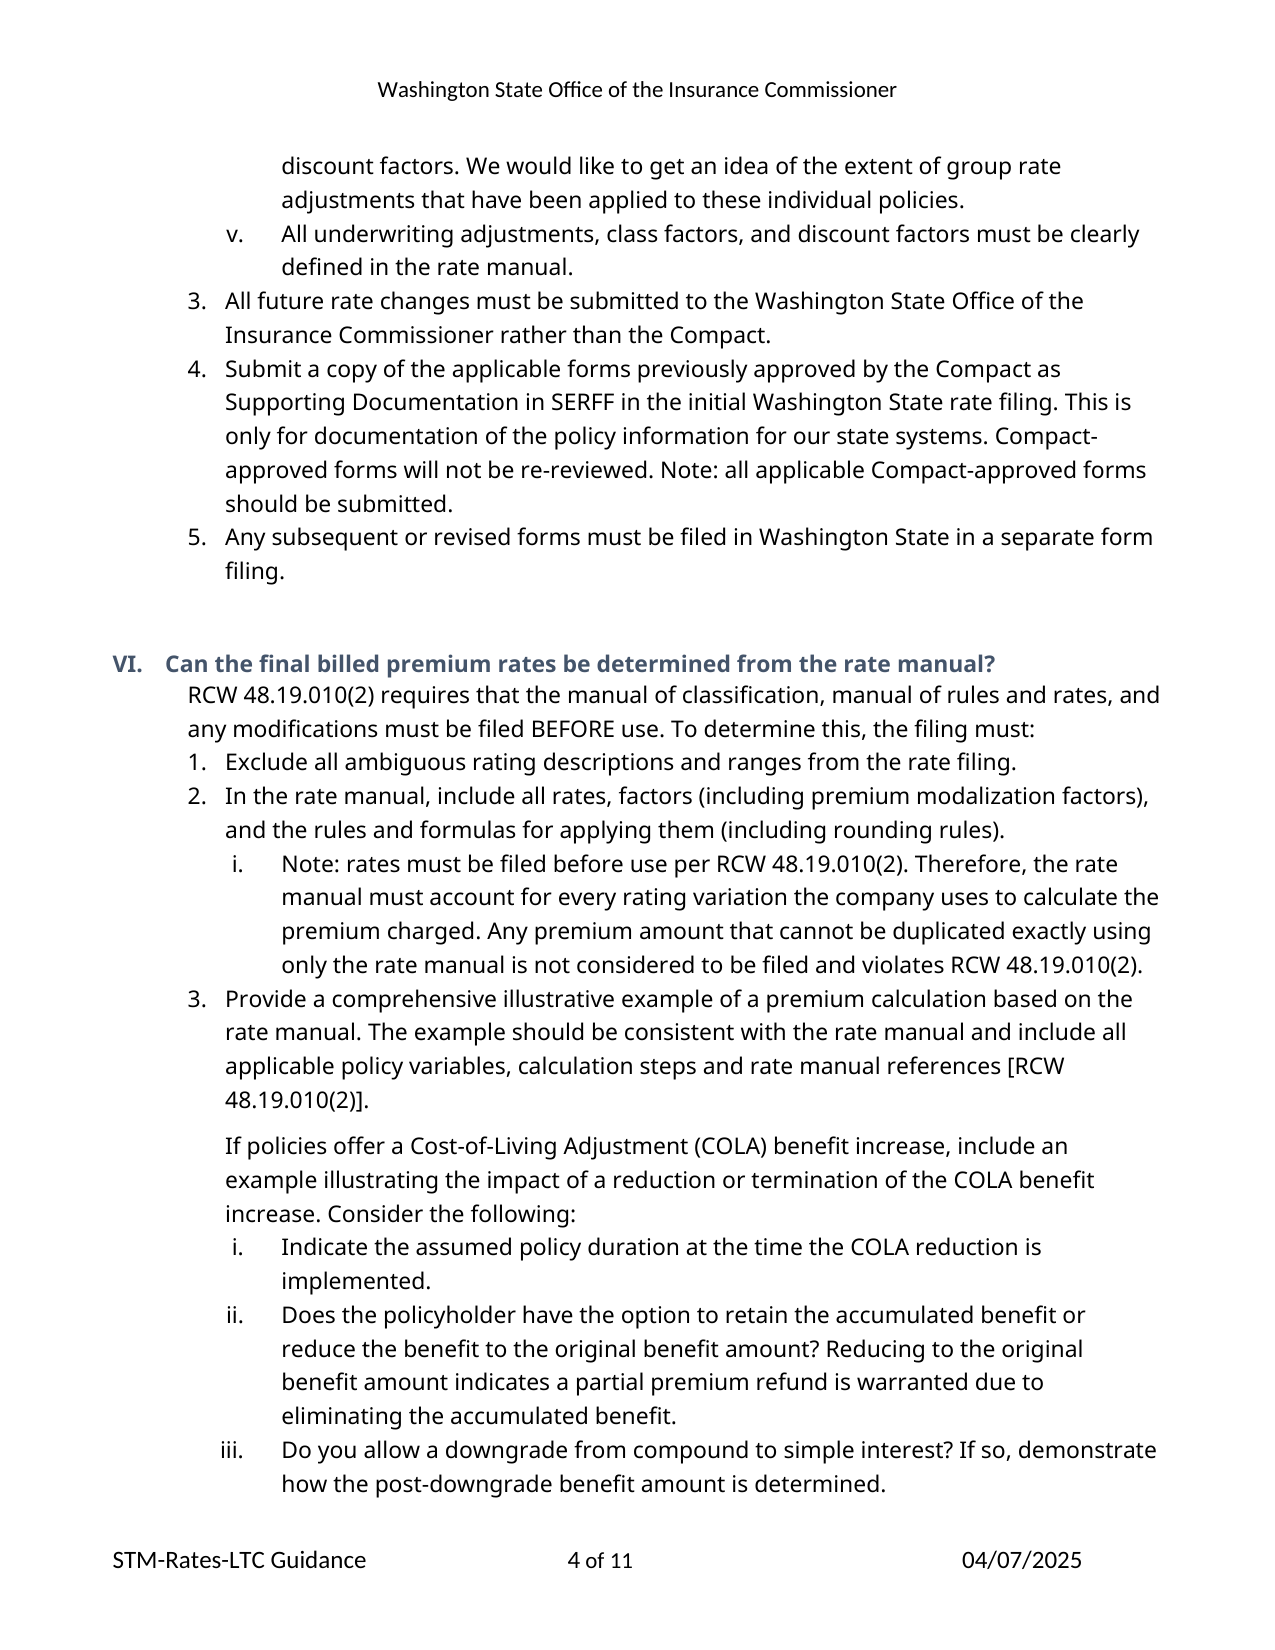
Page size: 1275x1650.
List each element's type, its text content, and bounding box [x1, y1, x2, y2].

list Indicate the assumed policy duration at the time the COLA reduction is implemented. [244, 1231, 1162, 1296]
list Any subsequent or revised forms must be filed in Washington State in a separate form filing. [187, 521, 1162, 586]
list Exclude all ambiguous rating descriptions and ranges from the rate filing. [187, 746, 1162, 777]
list Does the policyholder have the option to retain the accumulated benefit or reduce the benefit to the original benefit amount? Reducing to the original benefit amount indicates a partial premium refund is warranted due to eliminating the accumulated benefit. [244, 1299, 1162, 1431]
list All future rate changes must be submitted to the Washington State Office of the Insurance Commissioner rather than the Compact. [187, 285, 1162, 350]
list In the rate manual, include all rates, factors (including premium modalization factors), and the rules and formulas for applying them (including rounding rules). [187, 780, 1162, 845]
list RCW 48.19.010(2) requires that the manual of classification, manual of rules and rates, and any modifications must be filed BEFORE use. To determine this, the filing must: [187, 679, 1162, 744]
list Note: rates must be filed before use per RCW 48.19.010(2). Therefore, the rate manual must account for every rating variation the company uses to calculate the premium charged. Any premium amount that cannot be duplicated exactly using only the rate manual is not considered to be filed and violates RCW 48.19.010(2). [244, 847, 1162, 980]
list Submit a copy of the applicable forms previously approved by the Compact as Supporting Documentation in SERFF in the initial Washington State rate filing. This is only for documentation of the policy information for our state systems. Compact-approved forms will not be re-reviewed. Note: all applicable Compact-approved forms should be submitted. [187, 352, 1162, 519]
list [244, 150, 1162, 215]
list Do you allow a downgrade from compound to simple interest? If so, demonstrate how the post-downgrade benefit amount is determined. [244, 1434, 1162, 1499]
list Provide a comprehensive illustrative example of a premium calculation based on the rate manual. The example should be consistent with the rate manual and include all applicable policy variables, calculation steps and rate manual references [RCW 48.19.010(2)]. [187, 982, 1162, 1115]
subtitle Can the final billed premium rates be determined from the rate manual? [112, 647, 1162, 679]
list All underwriting adjustments, class factors, and discount factors must be clearly defined in the rate manual. [244, 217, 1162, 282]
list If policies offer a Cost-of-Living Adjustment (COLA) benefit increase, include an example illustrating the impact of a reduction or termination of the COLA benefit increase. Consider the following: [225, 1130, 1162, 1229]
